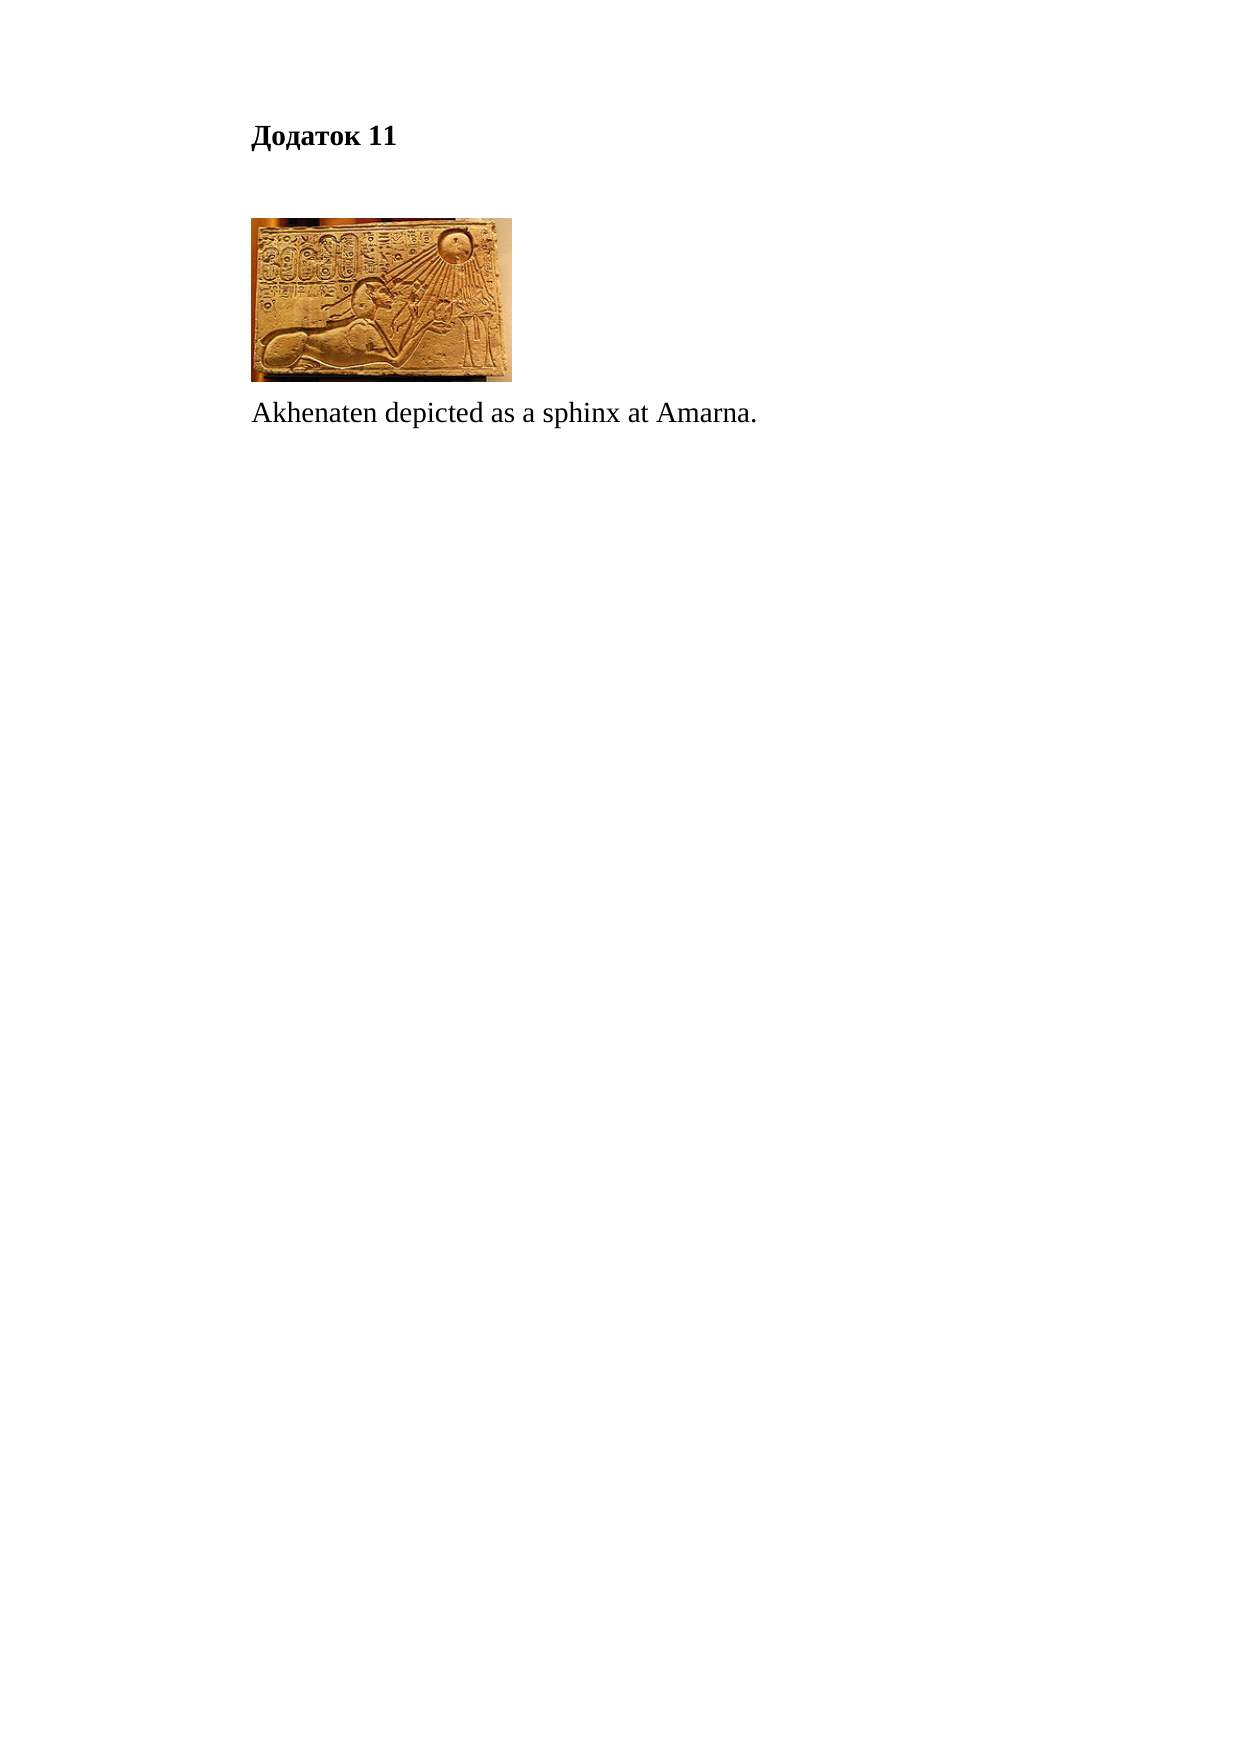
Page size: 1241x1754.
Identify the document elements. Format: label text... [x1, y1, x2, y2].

picture [251, 218, 512, 382]
text Akhenaten depicted as a sphinx at Amarna. [177, 395, 1152, 429]
text Додаток 11 [177, 118, 1152, 152]
